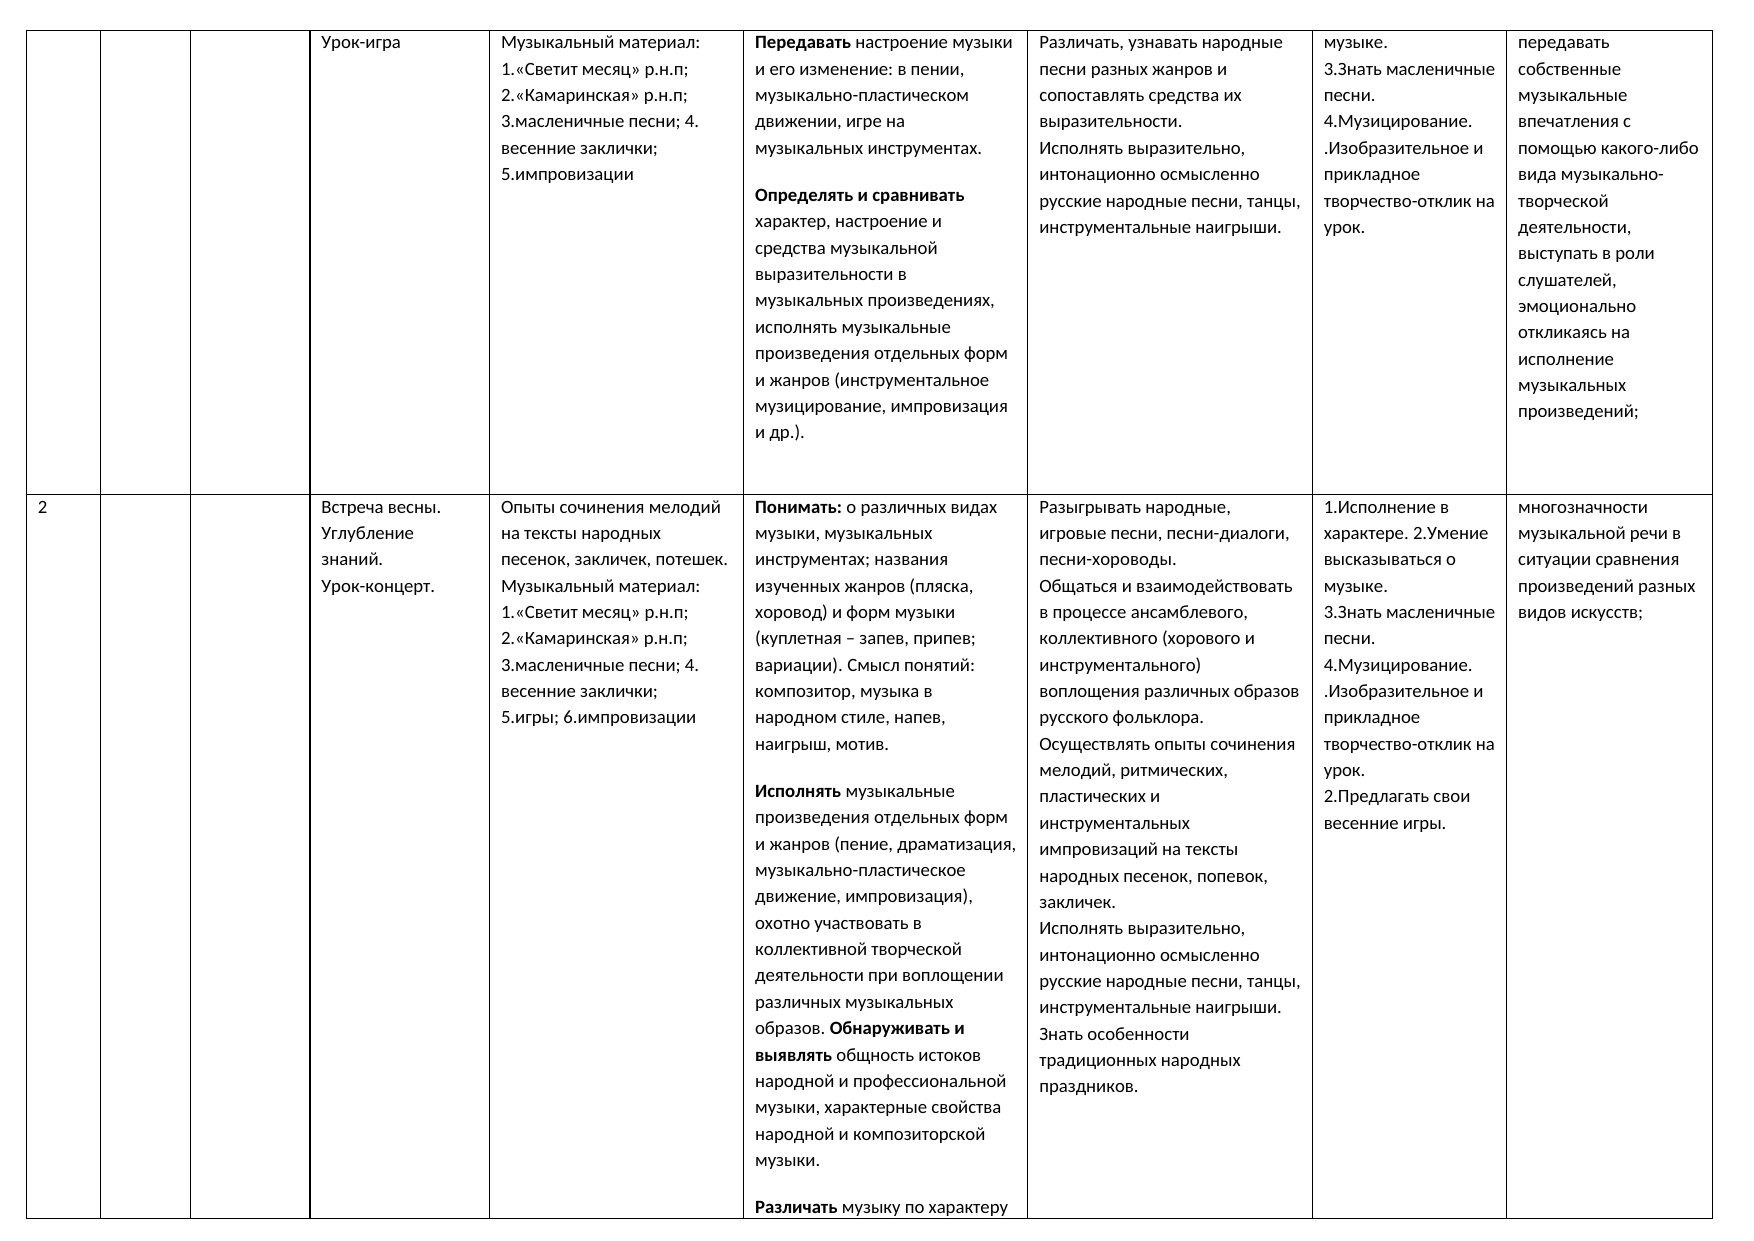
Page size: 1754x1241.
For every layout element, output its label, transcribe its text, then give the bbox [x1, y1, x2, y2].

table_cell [311, 31, 489, 494]
table_cell 1 [27, 31, 100, 494]
table_cell [191, 31, 309, 494]
table_cell [101, 495, 190, 1218]
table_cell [1507, 31, 1712, 494]
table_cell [490, 31, 743, 494]
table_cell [1313, 31, 1506, 494]
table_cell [1028, 31, 1312, 494]
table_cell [1313, 495, 1506, 1218]
table_cell [101, 31, 190, 494]
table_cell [490, 495, 743, 1218]
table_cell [1507, 495, 1712, 1218]
table_cell [191, 495, 309, 1218]
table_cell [744, 31, 1027, 494]
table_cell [1028, 495, 1312, 1218]
table_cell 2 [27, 495, 100, 1218]
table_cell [311, 495, 489, 1218]
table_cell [744, 495, 1027, 1218]
